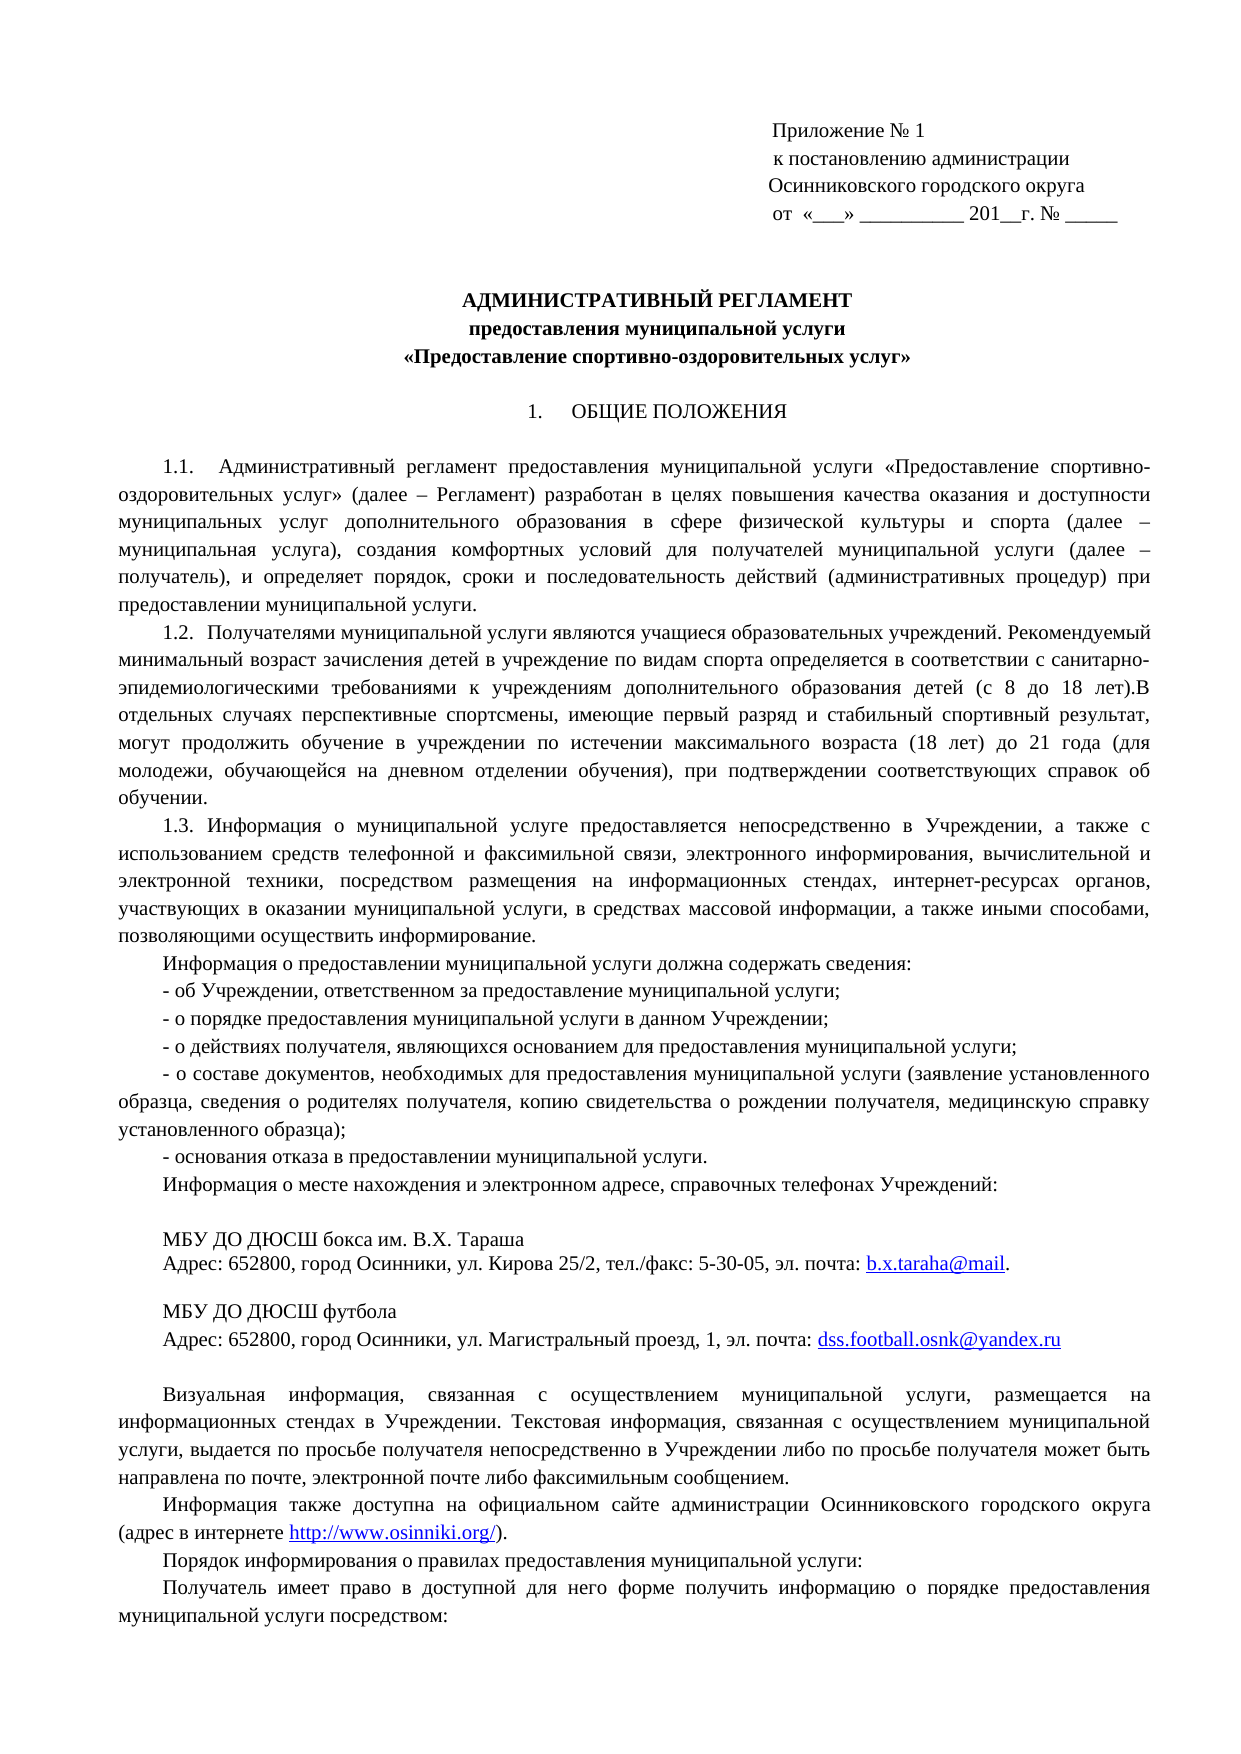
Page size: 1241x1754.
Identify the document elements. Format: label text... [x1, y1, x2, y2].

list - основания отказа в предоставлении муниципальной услуги. [118, 1144, 1152, 1168]
list ОБЩИЕ ПОЛОЖЕНИЯ [118, 399, 1152, 423]
list - о составе документов, необходимых для предоставления муниципальной услуги (заявление установленного образца, сведения о родителях получателя, копию свидетельства о рождении получателя, медицинскую справку установленного образца); [118, 1061, 1152, 1141]
text предоставления муниципальной услуги [118, 316, 1152, 340]
list МБУ ДО ДЮСШ футбола [118, 1299, 1152, 1323]
list Информация о предоставлении муниципальной услуги должна содержать сведения: [118, 951, 1152, 975]
list - об Учреждении, ответственном за предоставление муниципальной услуги; [118, 978, 1152, 1002]
text Порядок информирования о правилах предоставления муниципальной услуги: [118, 1547, 1152, 1572]
list Информация о муниципальной услуге предоставляется непосредственно в Учреждении, а также с использованием средств телефонной и факсимильной связи, электронного информирования, вычислительной и электронной техники, посредством размещения на информационных стендах, интернет-ресурсах органов, участвующих в оказании муниципальной услуги, в средствах массовой информации, а также иными способами, позволяющими осуществить информирование. [118, 813, 1152, 947]
list Административный регламент предоставления муниципальной услуги «Предоставление спортивно-оздоровительных услуг» (далее – Регламент) разработан в целях повышения качества оказания и доступности муниципальных услуг дополнительного образования в сфере физической культуры и спорта (далее – муниципальная услуга), создания комфортных условий для получателей муниципальной услуги (далее – получатель), и определяет порядок, сроки и последовательность действий (административных процедур) при предоставлении муниципальной услуги. [118, 454, 1152, 616]
text от «___» __________ 201__г. № _____ [118, 201, 1152, 225]
text Приложение № 1 [118, 118, 1152, 142]
text Получатель имеет право в доступной для него форме получить информацию о порядке предоставления муниципальной услуги посредством: [118, 1575, 1152, 1627]
text Адрес: 652800, город Осинники, ул. Кирова 25/2, тел./факс: 5-30-05, эл. почта: b.x.taraha@mail. [118, 1251, 1152, 1275]
text Осинниковского городского округа [118, 173, 1152, 197]
list - о порядке предоставления муниципальной услуги в данном Учреждении; [118, 1006, 1152, 1030]
text к постановлению администрации [118, 146, 1152, 170]
list Адрес: 652800, город Осинники, ул. Магистральный проезд, 1, эл. почта: dss.football.osnk@yandex.ru [118, 1327, 1152, 1351]
list Информация о месте нахождения и электронном адресе, справочных телефонах Учреждений: [118, 1172, 1152, 1196]
text «Предоставление спортивно-оздоровительных услуг» [118, 343, 1152, 368]
text АДМИНИСТРАТИВНЫЙ РЕГЛАМЕНТ [118, 288, 1152, 312]
list Визуальная информация, связанная с осуществлением муниципальной услуги, размещается на информационных стендах в Учреждении. Текстовая информация, связанная с осуществлением муниципальной услуги, выдается по просьбе получателя непосредственно в Учреждении либо по просьбе получателя может быть направлена по почте, электронной почте либо факсимильным сообщением. [118, 1382, 1152, 1489]
text МБУ ДО ДЮСШ бокса им. В.Х. Тараша [118, 1227, 1152, 1251]
list Получателями муниципальной услуги являются учащиеся образовательных учреждений. Рекомендуемый минимальный возраст зачисления детей в учреждение по видам спорта определяется в соответствии с санитарно-эпидемиологическими требованиями к учреждениям дополнительного образования детей (с 8 до 18 лет).В отдельных случаях перспективные спортсмены, имеющие первый разряд и стабильный спортивный результат, могут продолжить обучение в учреждении по истечении максимального возраста (18 лет) до 21 года (для молодежи, обучающейся на дневном отделении обучения), при подтверждении соответствующих справок об обучении. [118, 619, 1152, 809]
list - о действиях получателя, являющихся основанием для предоставления муниципальной услуги; [118, 1034, 1152, 1058]
list Информация также доступна на официальном сайте администрации Осинниковского городского округа (адрес в интернете http://www.osinniki.org/). [118, 1492, 1152, 1544]
